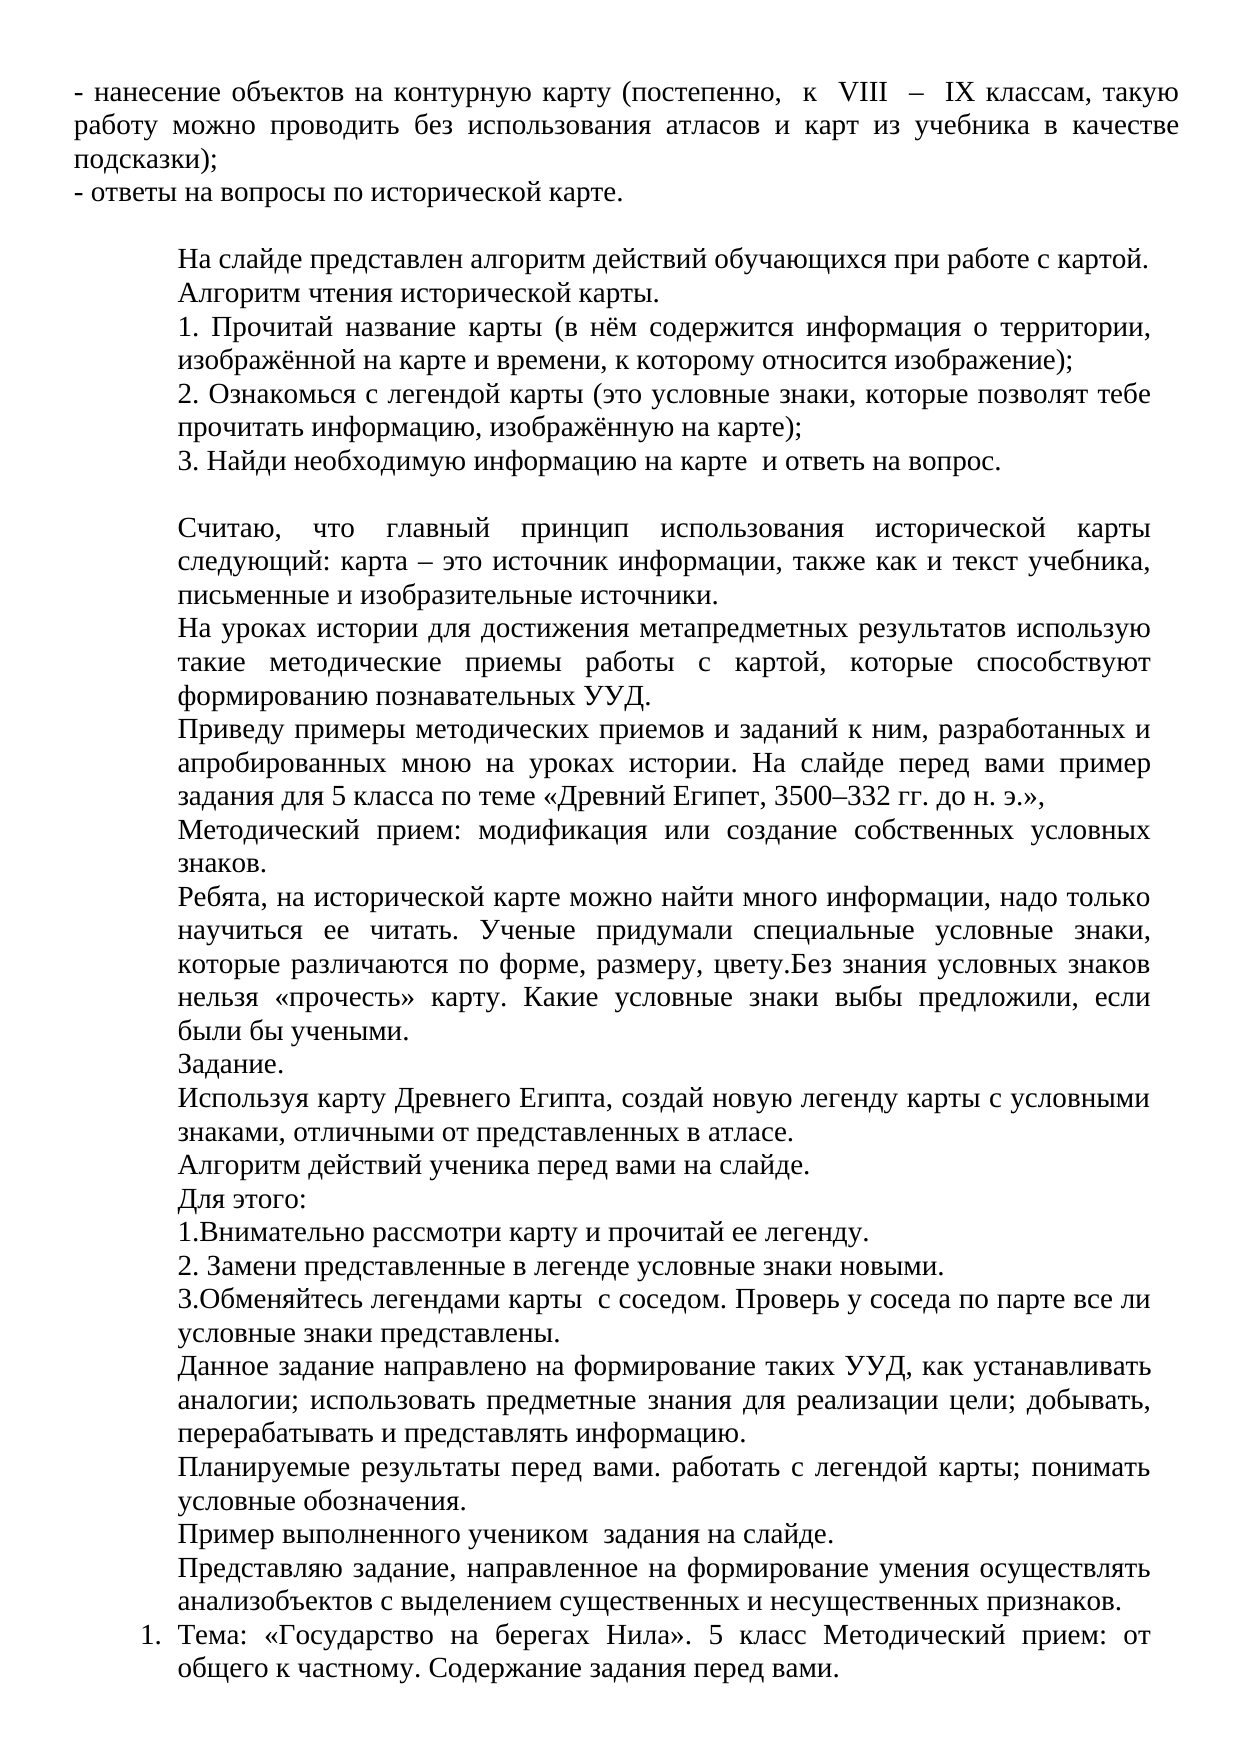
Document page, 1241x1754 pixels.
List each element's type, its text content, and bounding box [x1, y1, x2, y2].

text На слайде представлен алгоритм действий обучающихся при работе с картой. [177, 242, 1152, 275]
list Тема: «Государство на берегах Нила». 5 класс Методический прием: от общего к частному. Содержание задания перед вами. [140, 1617, 1152, 1684]
text Пример выполненного учеником задания на слайде. [177, 1516, 1152, 1550]
text 2. Замени представленные в легенде условные знаки новыми. [177, 1248, 1152, 1281]
text 3.Обменяйтесь легендами карты с соседом. Проверь у соседа по парте все ли условные знаки представлены. [177, 1281, 1152, 1348]
text Данное задание направлено на формирование таких УУД, как устанавливать аналогии; использовать предметные знания для реализации цели; добывать, перерабатывать и представлять информацию. [177, 1348, 1152, 1449]
list Ребята, на исторической карте можно найти много информации, надо только научиться ее читать. Ученые придумали специальные условные знаки, которые различаются по форме, размеру, цвету.Без знания условных знаков нельзя «прочесть» карту. Какие условные знаки выбы предложили, если были бы учеными. [177, 879, 1152, 1047]
text 1. Прочитай название карты (в нём содержится информация о территории, изображённой на карте и времени, к которому относится изображение); [177, 309, 1152, 376]
text 1.Внимательно рассмотри карту и прочитай ее легенду. [177, 1214, 1152, 1248]
text 2. Ознакомься с легендой карты (это условные знаки, которые позволят тебе прочитать информацию, изображённую на карте); [177, 376, 1152, 443]
text Планируемые результаты перед вами. работать с легендой карты; понимать условные обозначения. [177, 1449, 1152, 1516]
text Для этого: [177, 1181, 1152, 1214]
text Методический прием: модификация или создание собственных условных знаков. [177, 812, 1152, 879]
text Используя карту Древнего Египта, создай новую легенду карты с условными знаками, отличными от представленных в атласе. [177, 1080, 1152, 1147]
text Приведу примеры методических приемов и заданий к ним, разработанных и апробированных мною на уроках истории. На слайде перед вами пример задания для 5 класса по теме «Древний Египет, 3500–332 гг. до н. э.», [177, 711, 1152, 812]
text Представляю задание, направленное на формирование умения осуществлять анализобъектов с выделением существенных и несущественных признаков. [177, 1550, 1152, 1617]
text 3. Найди необходимую информацию на карте и ответь на вопрос. [177, 443, 1152, 476]
text Задание. [177, 1047, 1152, 1080]
text Считаю, что главный принцип использования исторической карты следующий: карта – это источник информации, также как и текст учебника, письменные и изобразительные источники. [177, 510, 1152, 611]
text - нанесение объектов на контурную карту (постепенно, к VIII – IX классам, такую работу можно проводить без использования атласов и карт из учебника в качестве подсказки); [74, 74, 1181, 174]
text Алгоритм чтения исторической карты. [177, 275, 1152, 309]
text Алгоритм действий ученика перед вами на слайде. [177, 1147, 1152, 1181]
text - ответы на вопросы по исторической карте. [74, 174, 1181, 208]
text На уроках истории для достижения метапредметных результатов использую такие методические приемы работы с картой, которые способствуют формированию познавательных УУД. [177, 611, 1152, 711]
